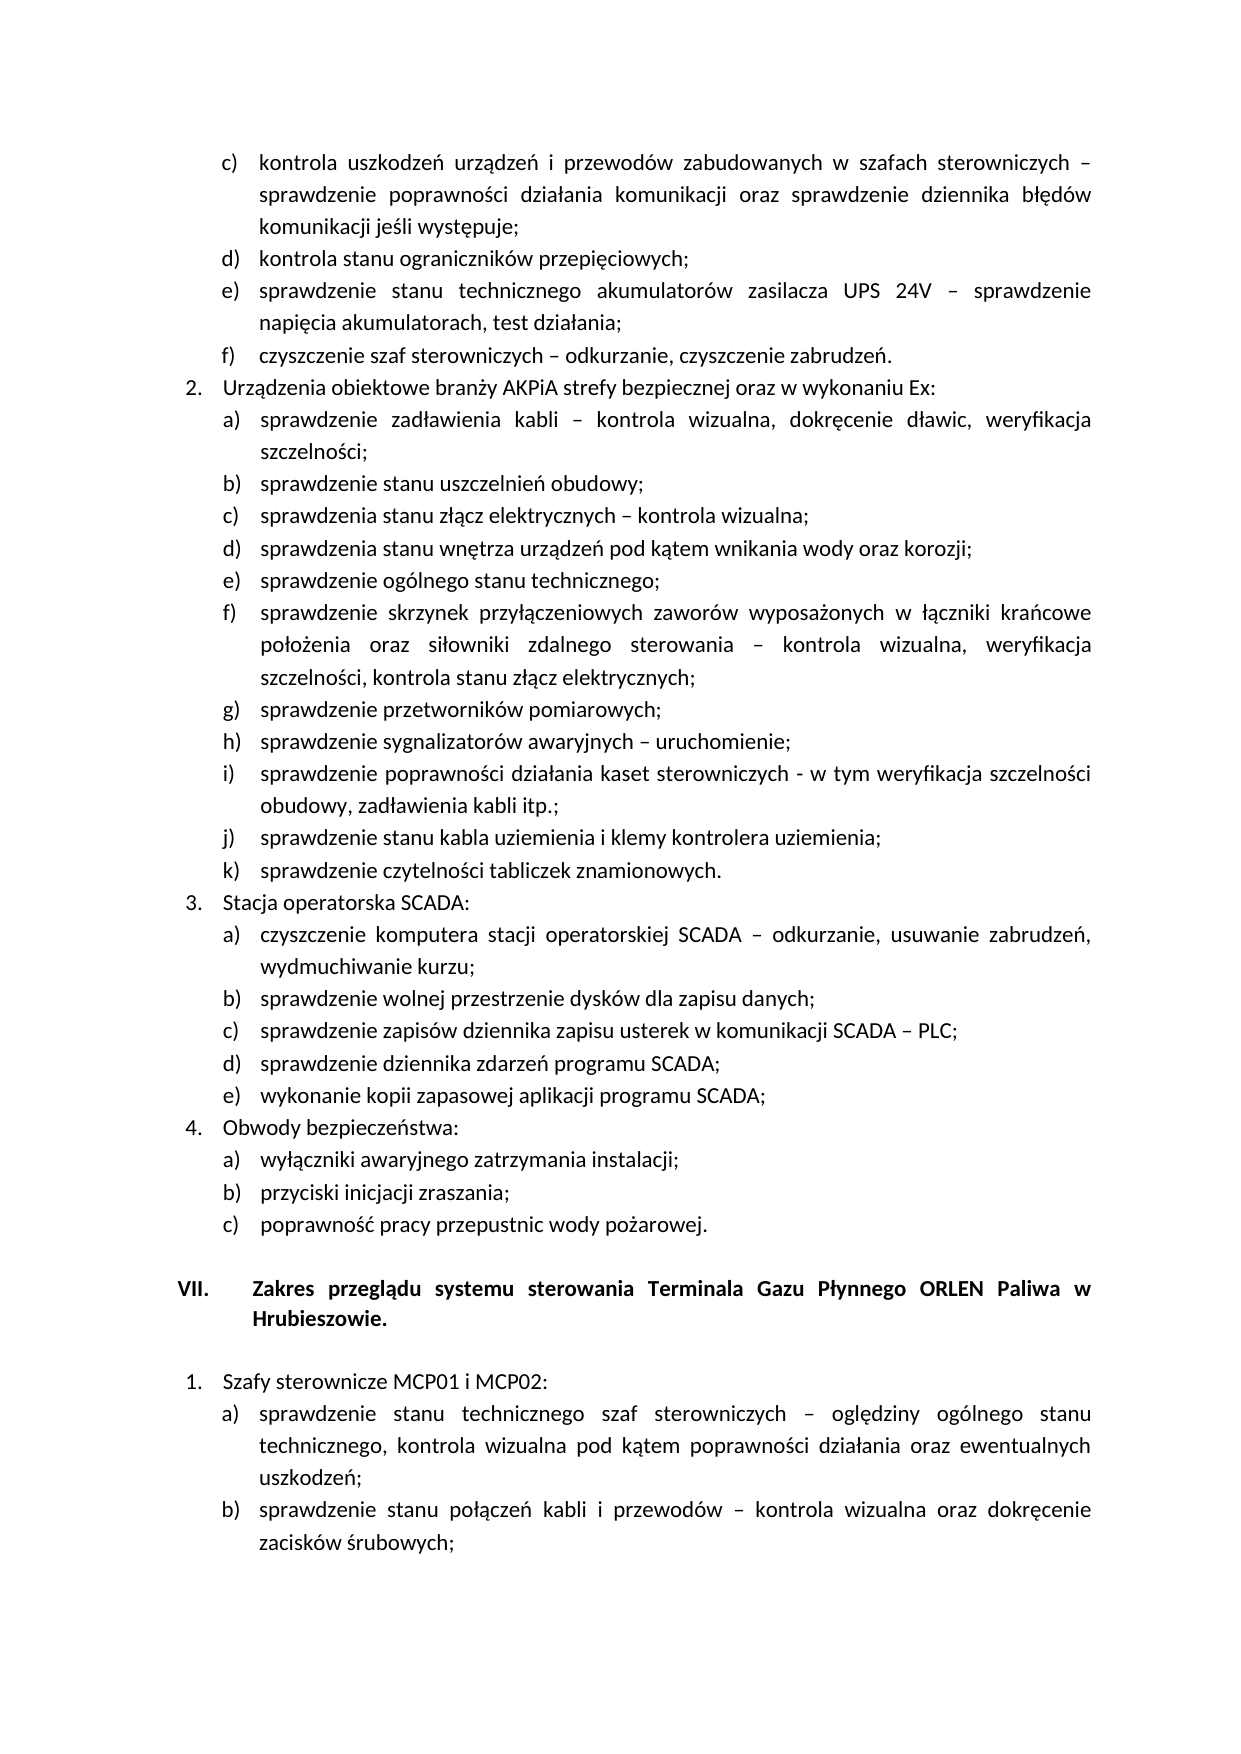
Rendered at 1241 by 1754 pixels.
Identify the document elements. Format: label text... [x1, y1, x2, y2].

list sprawdzenie ogólnego stanu technicznego; [223, 566, 1093, 594]
list sprawdzenie skrzynek przyłączeniowych zaworów wyposażonych w łączniki krańcowe położenia oraz siłowniki zdalnego sterowania – kontrola wizualna, weryfikacja szczelności, kontrola stanu złącz elektrycznych; [223, 598, 1093, 691]
list Obwody bezpieczeństwa: [185, 1113, 1093, 1141]
list sprawdzenia stanu wnętrza urządzeń pod kątem wnikania wody oraz korozji; [223, 534, 1093, 562]
list sprawdzenie dziennika zdarzeń programu SCADA; [223, 1049, 1093, 1077]
list sprawdzenie wolnej przestrzenie dysków dla zapisu danych; [223, 984, 1093, 1012]
list kontrola uszkodzeń urządzeń i przewodów zabudowanych w szafach sterowniczych – sprawdzenie poprawności działania komunikacji oraz sprawdzenie dziennika błędów komunikacji jeśli występuje; [221, 148, 1093, 240]
list sprawdzenia stanu złącz elektrycznych – kontrola wizualna; [223, 502, 1093, 530]
list sprawdzenie przetworników pomiarowych; [223, 695, 1093, 723]
list przyciski inicjacji zraszania; [223, 1178, 1093, 1206]
list wykonanie kopii zapasowej aplikacji programu SCADA; [223, 1081, 1093, 1109]
list sprawdzenie zapisów dziennika zapisu usterek w komunikacji SCADA – PLC; [223, 1017, 1093, 1045]
list Zakres przeglądu systemu sterowania Terminala Gazu Płynnego ORLEN Paliwa w Hrubieszowie. [177, 1274, 1093, 1332]
list sprawdzenie czytelności tabliczek znamionowych. [223, 856, 1093, 884]
list sprawdzenie sygnalizatorów awaryjnych – uruchomienie; [223, 727, 1093, 755]
list sprawdzenie zadławienia kabli – kontrola wizualna, dokręcenie dławic, weryfikacja szczelności; [223, 405, 1093, 465]
list sprawdzenie stanu technicznego akumulatorów zasilacza UPS 24V – sprawdzenie napięcia akumulatorach, test działania; [221, 276, 1093, 337]
list czyszczenie szaf sterowniczych – odkurzanie, czyszczenie zabrudzeń. [221, 341, 1093, 369]
list Szafy sterownicze MCP01 i MCP02: [185, 1367, 1093, 1395]
list sprawdzenie stanu kabla uziemienia i klemy kontrolera uziemienia; [223, 823, 1093, 852]
list wyłączniki awaryjnego zatrzymania instalacji; [223, 1145, 1093, 1173]
list sprawdzenie stanu technicznego szaf sterowniczych – oględziny ogólnego stanu technicznego, kontrola wizualna pod kątem poprawności działania oraz ewentualnych uszkodzeń; [221, 1399, 1093, 1491]
list sprawdzenie poprawności działania kaset sterowniczych - w tym weryfikacja szczelności obudowy, zadławienia kabli itp.; [223, 759, 1093, 819]
list czyszczenie komputera stacji operatorskiej SCADA – odkurzanie, usuwanie zabrudzeń, wydmuchiwanie kurzu; [223, 920, 1093, 980]
list Urządzenia obiektowe branży AKPiA strefy bezpiecznej oraz w wykonaniu Ex: [185, 373, 1093, 401]
list Stacja operatorska SCADA: [185, 888, 1093, 916]
list sprawdzenie stanu uszczelnień obudowy; [223, 469, 1093, 497]
list kontrola stanu ograniczników przepięciowych; [221, 244, 1093, 272]
list poprawność pracy przepustnic wody pożarowej. [223, 1210, 1093, 1238]
list sprawdzenie stanu połączeń kabli i przewodów – kontrola wizualna oraz dokręcenie zacisków śrubowych; [221, 1496, 1093, 1556]
